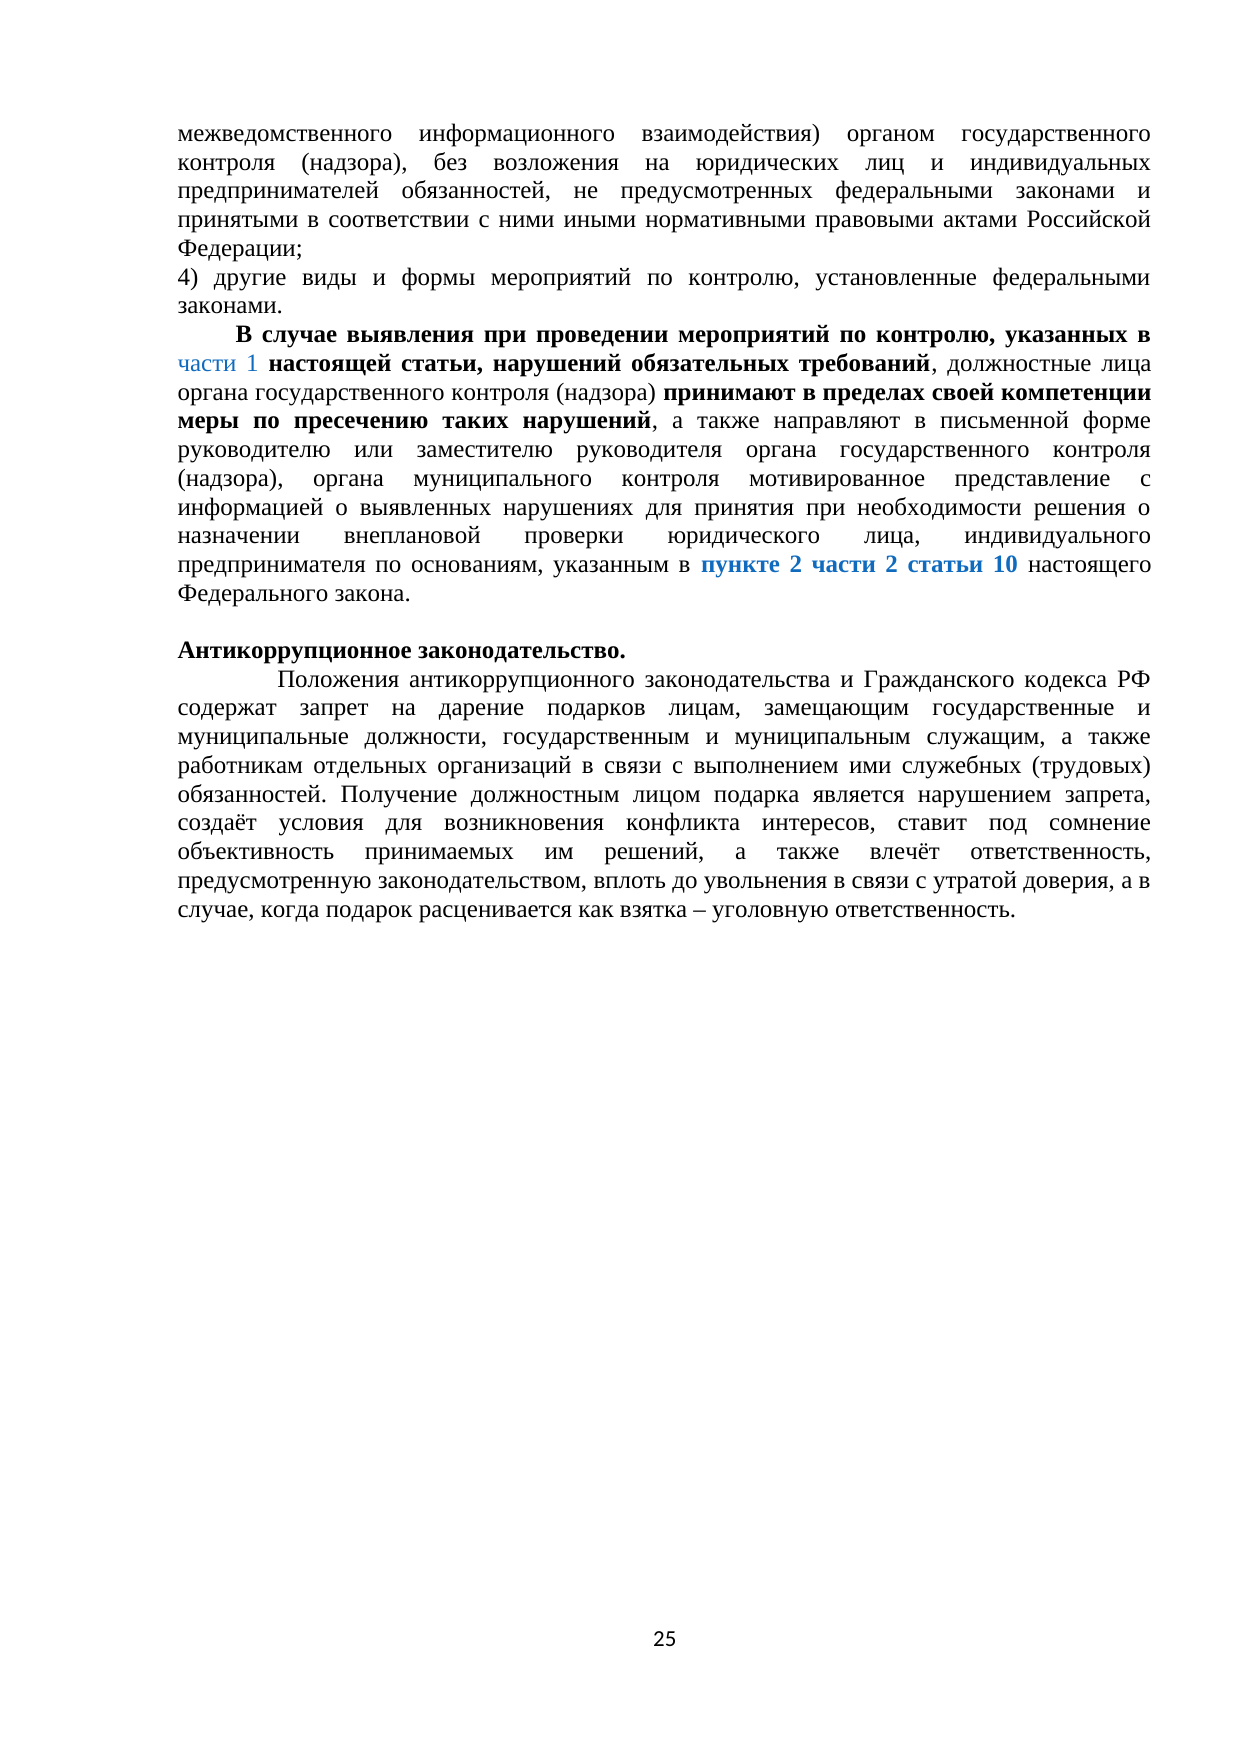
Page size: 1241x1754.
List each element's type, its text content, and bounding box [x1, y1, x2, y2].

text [177, 118, 1152, 262]
text 4) другие виды и формы мероприятий по контролю, установленные федеральными законами. [177, 262, 1152, 319]
text Антикоррупционное законодательство. [177, 635, 1152, 664]
text Положения антикоррупционного законодательства и Гражданского кодекса РФ содержат запрет на дарение подарков лицам, замещающим государственные и муниципальные должности, государственным и муниципальным служащим, а также работникам отдельных организаций в связи с выполнением ими служебных (трудовых) обязанностей. Получение должностным лицом подарка является нарушением запрета, создаёт условия для возникновения конфликта интересов, ставит под сомнение объективность принимаемых им решений, а также влечёт ответственность, предусмотренную законодательством, вплоть до увольнения в связи с утратой доверия, а в случае, когда подарок расценивается как взятка – уголовную ответственность. [177, 664, 1152, 922]
text В случае выявления при проведении мероприятий по контролю, указанных в части 1 настоящей статьи, нарушений обязательных требований, должностные лица органа государственного контроля (надзора) принимают в пределах своей компетенции меры по пресечению таких нарушений, а также направляют в письменной форме руководителю или заместителю руководителя органа государственного контроля (надзора), органа муниципального контроля мотивированное представление с информацией о выявленных нарушениях для принятия при необходимости решения о назначении внеплановой проверки юридического лица, индивидуального предпринимателя по основаниям, указанным в пункте 2 части 2 статьи 10 настоящего Федерального закона. [177, 319, 1152, 607]
